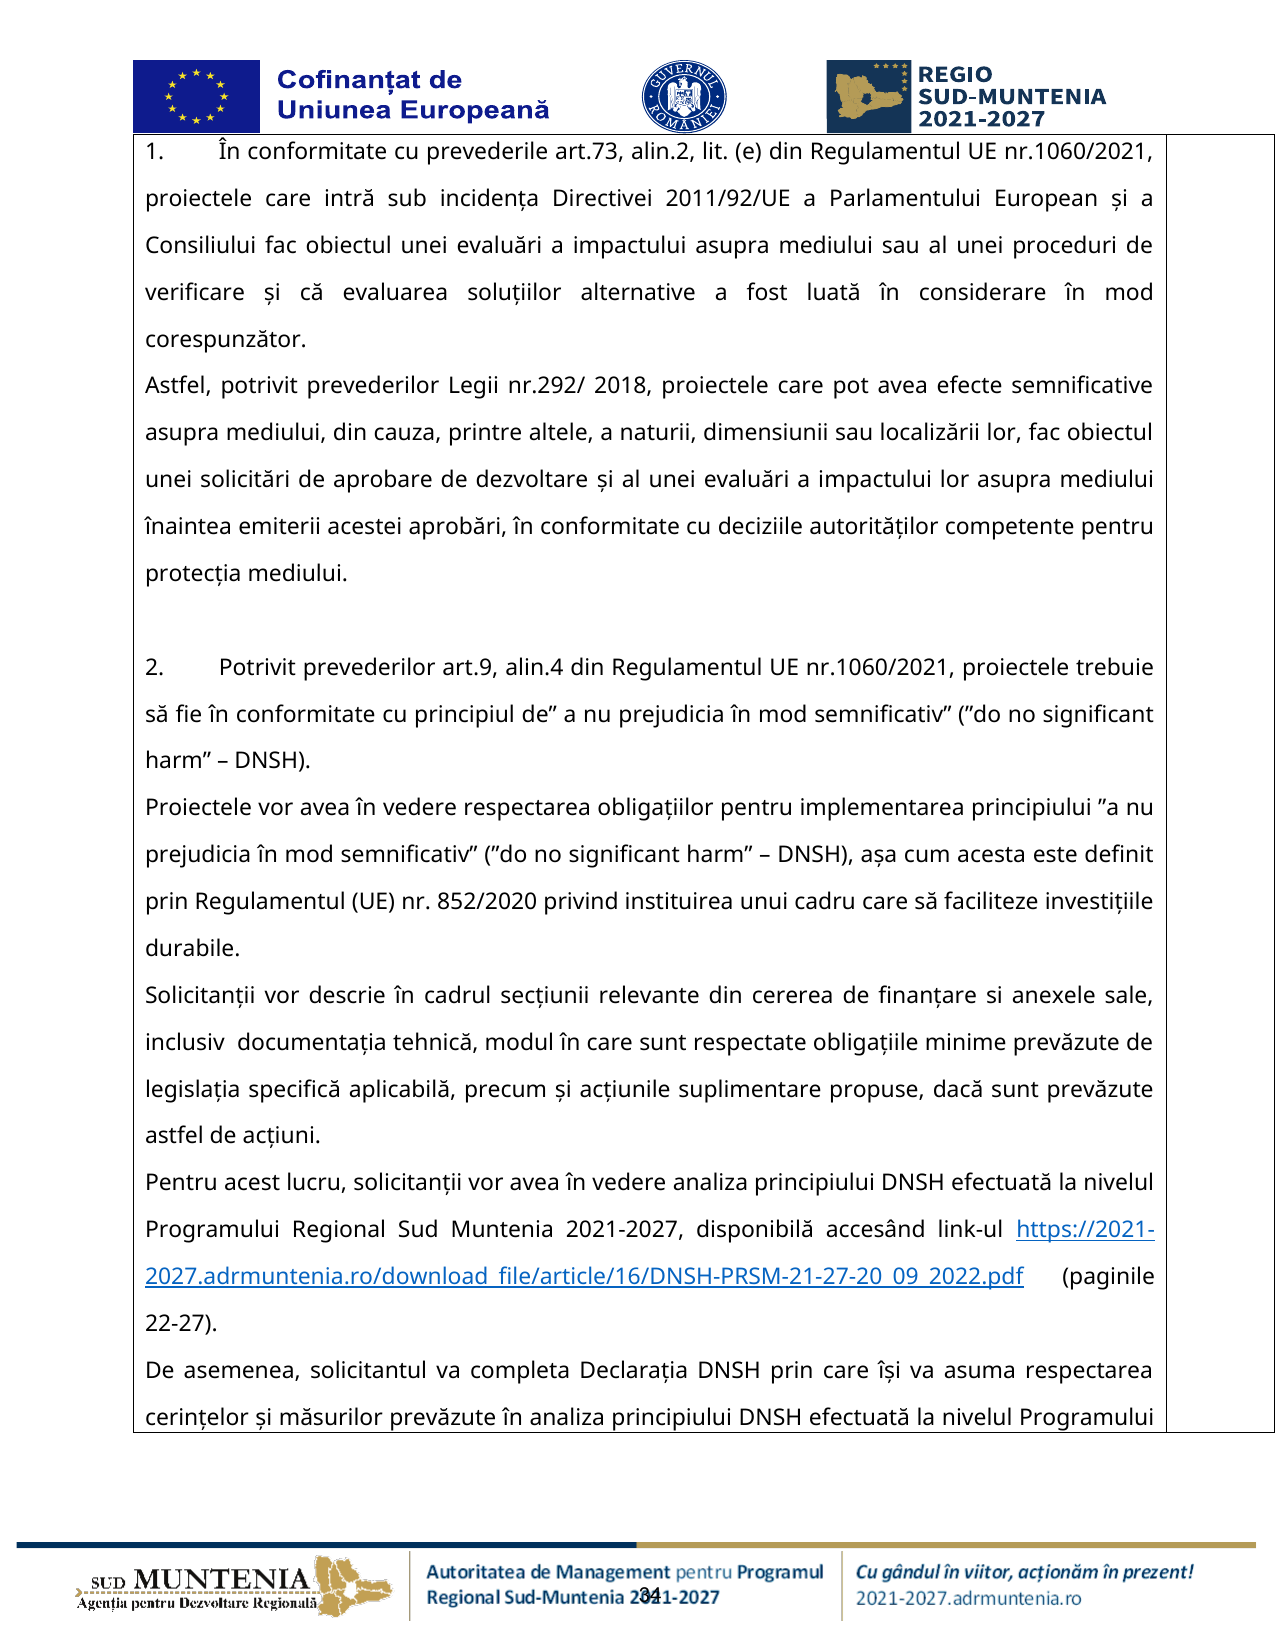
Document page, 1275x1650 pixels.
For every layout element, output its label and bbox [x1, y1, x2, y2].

table_header [134, 135, 1166, 1432]
picture [16, 1542, 1257, 1622]
table_header [1167, 135, 1274, 1432]
